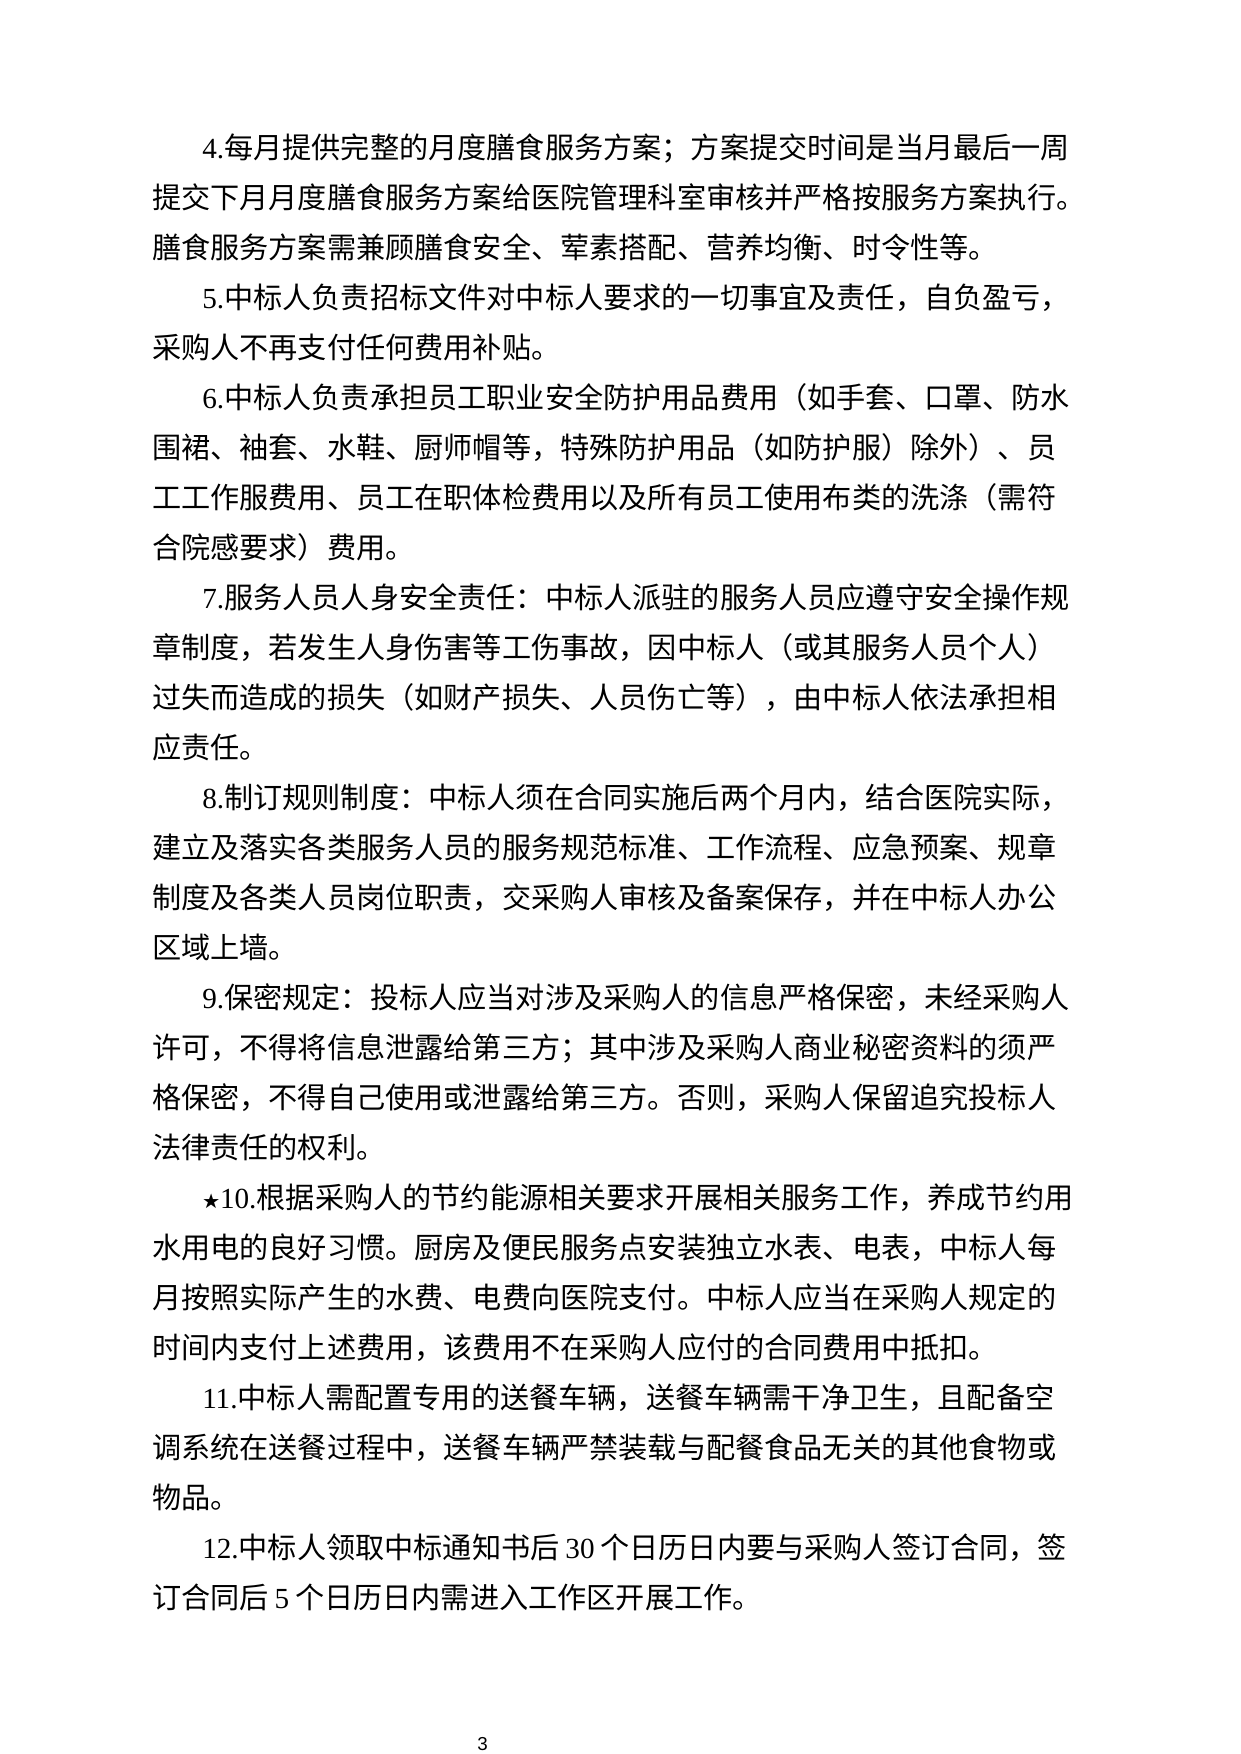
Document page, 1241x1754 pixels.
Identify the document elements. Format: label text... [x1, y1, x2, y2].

text 5.中标人负责招标文件对中标人要求的一切事宜及责任，自负盈亏，采购人不再支付任何费用补贴。 [152, 268, 1081, 368]
text 9.保密规定：投标人应当对涉及采购人的信息严格保密，未经采购人许可，不得将信息泄露给第三方；其中涉及采购人商业秘密资料的须严格保密，不得自己使用或泄露给第三方。否则，采购人保留追究投标人法律责任的权利。 [152, 968, 1081, 1168]
text ★10.根据采购人的节约能源相关要求开展相关服务工作，养成节约用水用电的良好习惯。厨房及便民服务点安装独立水表、电表，中标人每月按照实际产生的水费、电费向医院支付。中标人应当在采购人规定的时间内支付上述费用，该费用不在采购人应付的合同费用中抵扣。 [152, 1168, 1081, 1368]
text 7.服务人员人身安全责任：中标人派驻的服务人员应遵守安全操作规章制度，若发生人身伤害等工伤事故，因中标人（或其服务人员个人）过失而造成的损失（如财产损失、人员伤亡等），由中标人依法承担相应责任。 [152, 568, 1081, 768]
text 11.中标人需配置专用的送餐车辆，送餐车辆需干净卫生，且配备空调系统在送餐过程中，送餐车辆严禁装载与配餐食品无关的其他食物或物品。 [152, 1368, 1081, 1518]
text 4.每月提供完整的月度膳食服务方案；方案提交时间是当月最后一周提交下月月度膳食服务方案给医院管理科室审核并严格按服务方案执行。膳食服务方案需兼顾膳食安全、荤素搭配、营养均衡、时令性等。 [152, 118, 1081, 268]
text 12.中标人领取中标通知书后30个日历日内要与采购人签订合同，签订合同后5个日历日内需进入工作区开展工作。 [152, 1518, 1081, 1618]
text 8.制订规则制度：中标人须在合同实施后两个月内，结合医院实际，建立及落实各类服务人员的服务规范标准、工作流程、应急预案、规章制度及各类人员岗位职责，交采购人审核及备案保存，并在中标人办公区域上墙。 [152, 768, 1081, 968]
text 6.中标人负责承担员工职业安全防护用品费用（如手套、口罩、防水围裙、袖套、水鞋、厨师帽等，特殊防护用品（如防护服）除外）、员工工作服费用、员工在职体检费用以及所有员工使用布类的洗涤（需符合院感要求）费用。 [152, 368, 1081, 568]
